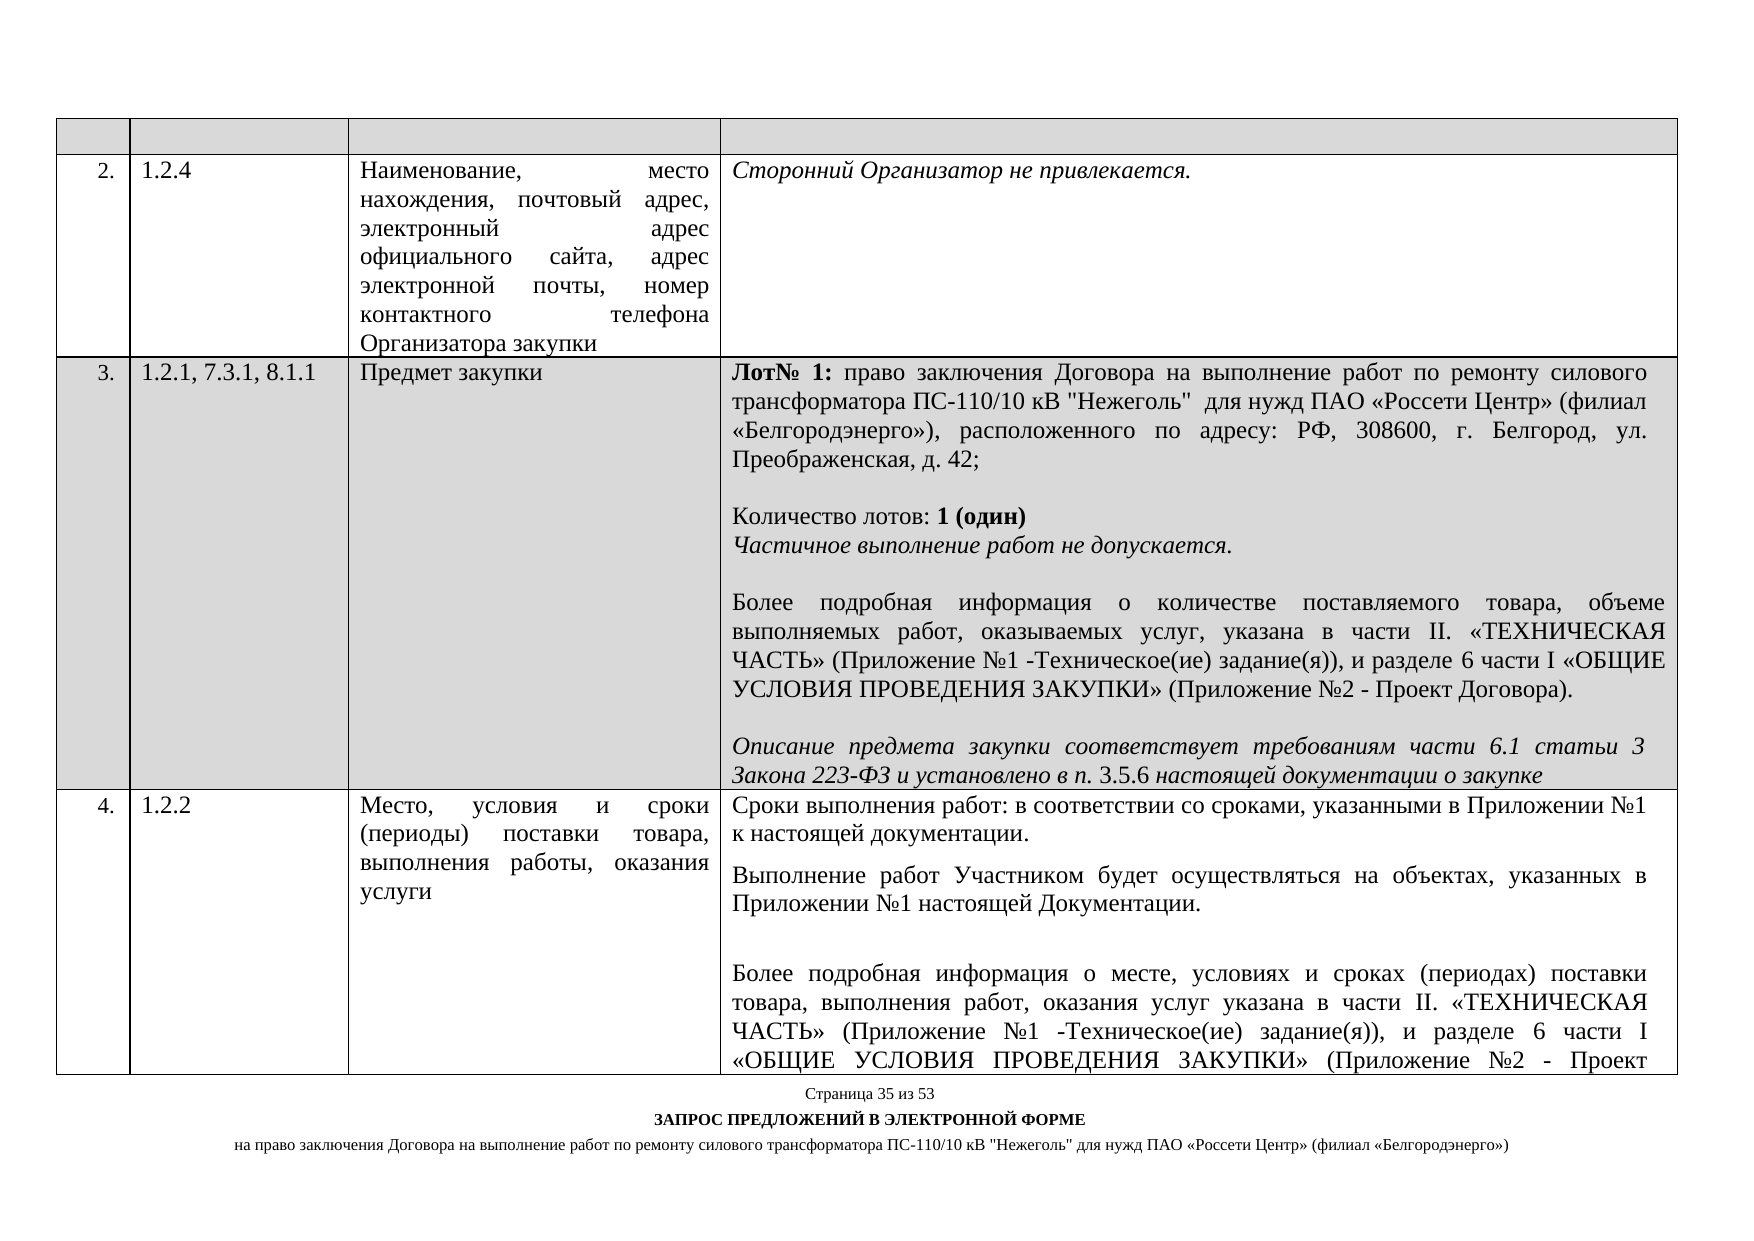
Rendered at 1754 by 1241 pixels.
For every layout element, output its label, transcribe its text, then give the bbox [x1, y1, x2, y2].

table_cell 1.2.1 [131, 119, 348, 154]
table_cell 1.2.1, 7.3.1, 8.1.1 [131, 358, 348, 789]
table_cell Наименование, место нахождения, почтовый адрес, электронный адрес официального сайта, адрес электронной почты, номер контактного телефона Организатора закупки [349, 155, 720, 356]
table_cell Предмет закупки [349, 358, 720, 789]
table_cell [721, 790, 1677, 1073]
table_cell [721, 119, 1677, 154]
table_cell [57, 790, 129, 1073]
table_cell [349, 119, 720, 154]
table_cell Лот№ 1: право заключения Договора на выполнение работ по ремонту силового трансформатора ПС-110/10 кВ "Нежеголь" для нужд ПАО «Россети Центр» (филиал «Белгородэнерго»), расположенного по адресу: РФ, 308600, г. Белгород, ул. Преображенская, д. 42; Количество лотов: 1 (один) Частичное выполнение работ не допускается. Более подробная информация о количестве поставляемого товара, объеме выполняемых работ, оказываемых услуг, указана в части II. «ТЕХНИЧЕСКАЯ ЧАСТЬ» (Приложение №1 -Техническое(ие) задание(я)), и разделе 6 части I «ОБЩИЕ УСЛОВИЯ ПРОВЕДЕНИЯ ЗАКУПКИ» (Приложение №2 - Проект Договора). Описание предмета закупки соответствует требованиям части 6.1 статьи 3 Закона 223-ФЗ и установлено в п. 3.5.6 настоящей документации о закупке [721, 358, 1677, 789]
table_cell Сторонний Организатор не привлекается. [721, 155, 1677, 356]
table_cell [349, 790, 720, 1073]
table_cell 1.2.4 [131, 155, 348, 356]
table_cell 1.2.2 [131, 790, 348, 1073]
table_cell [57, 119, 129, 154]
table_cell [57, 358, 129, 789]
table_cell [57, 155, 129, 356]
